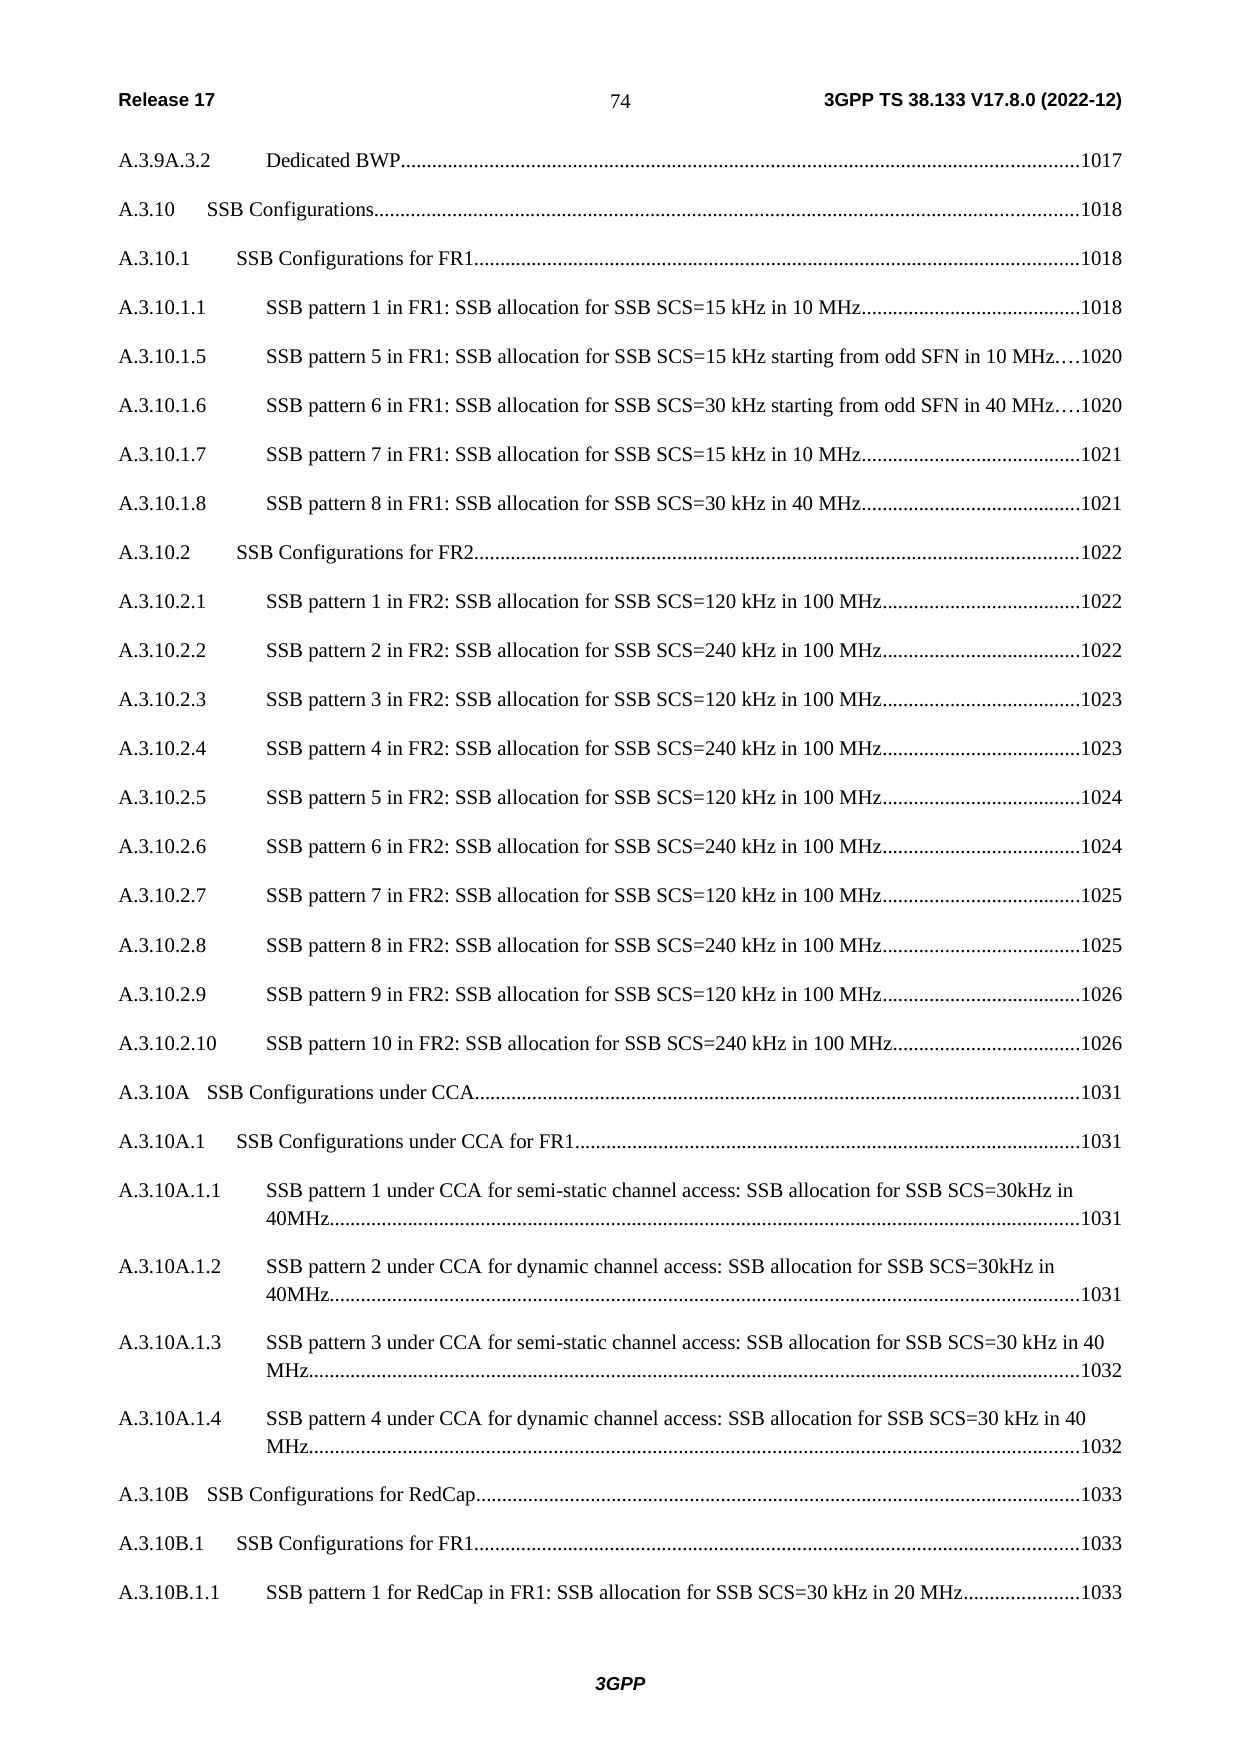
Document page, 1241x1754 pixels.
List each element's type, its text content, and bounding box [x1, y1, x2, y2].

text A.3.10A.1.1 SSB pattern 1 under CCA for semi-static channel access: SSB allocation for SSB SCS=30kHz in 40MHz 1031 [118, 1178, 1122, 1229]
text A.3.10.2.1 SSB pattern 1 in FR2: SSB allocation for SSB SCS=120 kHz in 100 MHz 1022 [118, 589, 1122, 613]
text A.3.10.2.8 SSB pattern 8 in FR2: SSB allocation for SSB SCS=240 kHz in 100 MHz 1025 [118, 932, 1122, 957]
text A.3.10.1.6 SSB pattern 6 in FR1: SSB allocation for SSB SCS=30 kHz starting from odd SFN in 40 MHz 1020 [118, 393, 1122, 417]
text A.3.10.1.1 SSB pattern 1 in FR1: SSB allocation for SSB SCS=15 kHz in 10 MHz 1018 [118, 295, 1122, 319]
text A.3.10A.1 SSB Configurations under CCA for FR1 1031 [118, 1129, 1122, 1153]
text A.3.10A SSB Configurations under CCA 1031 [118, 1080, 1078, 1104]
text A.3.10B.1.1 SSB pattern 1 for RedCap in FR1: SSB allocation for SSB SCS=30 kHz in 20 MHz 1033 [118, 1580, 1122, 1604]
text A.3.10.2.5 SSB pattern 5 in FR2: SSB allocation for SSB SCS=120 kHz in 100 MHz 1024 [118, 785, 1122, 809]
text A.3.10B SSB Configurations for RedCap 1033 [118, 1482, 1078, 1506]
text A.3.9A.3.2 Dedicated BWP 1017 [118, 147, 1122, 172]
text A.3.10.2.6 SSB pattern 6 in FR2: SSB allocation for SSB SCS=240 kHz in 100 MHz 1024 [118, 834, 1122, 858]
text A.3.10.2.9 SSB pattern 9 in FR2: SSB allocation for SSB SCS=120 kHz in 100 MHz 1026 [118, 982, 1122, 1006]
text A.3.10.2 SSB Configurations for FR2 1022 [118, 540, 1122, 564]
text A.3.10A.1.4 SSB pattern 4 under CCA for dynamic channel access: SSB allocation for SSB SCS=30 kHz in 40 MHz 1032 [118, 1406, 1122, 1458]
text A.3.10.2.10 SSB pattern 10 in FR2: SSB allocation for SSB SCS=240 kHz in 100 MHz 1026 [118, 1031, 1122, 1055]
text A.3.10.2.3 SSB pattern 3 in FR2: SSB allocation for SSB SCS=120 kHz in 100 MHz 1023 [118, 687, 1122, 711]
text A.3.10.2.7 SSB pattern 7 in FR2: SSB allocation for SSB SCS=120 kHz in 100 MHz 1025 [118, 883, 1122, 907]
text A.3.10.1.8 SSB pattern 8 in FR1: SSB allocation for SSB SCS=30 kHz in 40 MHz 1021 [118, 491, 1122, 515]
text A.3.10.1.5 SSB pattern 5 in FR1: SSB allocation for SSB SCS=15 kHz starting from odd SFN in 10 MHz 1020 [118, 344, 1122, 368]
text A.3.10 SSB Configurations 1018 [118, 197, 1078, 221]
text A.3.10A.1.3 SSB pattern 3 under CCA for semi-static channel access: SSB allocation for SSB SCS=30 kHz in 40 MHz 1032 [118, 1330, 1122, 1382]
text A.3.10A.1.2 SSB pattern 2 under CCA for dynamic channel access: SSB allocation for SSB SCS=30kHz in 40MHz 1031 [118, 1254, 1122, 1306]
text A.3.10.2.4 SSB pattern 4 in FR2: SSB allocation for SSB SCS=240 kHz in 100 MHz 1023 [118, 736, 1122, 760]
text A.3.10.2.2 SSB pattern 2 in FR2: SSB allocation for SSB SCS=240 kHz in 100 MHz 1022 [118, 638, 1122, 662]
text A.3.10B.1 SSB Configurations for FR1 1033 [118, 1531, 1122, 1555]
text A.3.10.1 SSB Configurations for FR1 1018 [118, 246, 1122, 270]
text A.3.10.1.7 SSB pattern 7 in FR1: SSB allocation for SSB SCS=15 kHz in 10 MHz 1021 [118, 442, 1122, 466]
